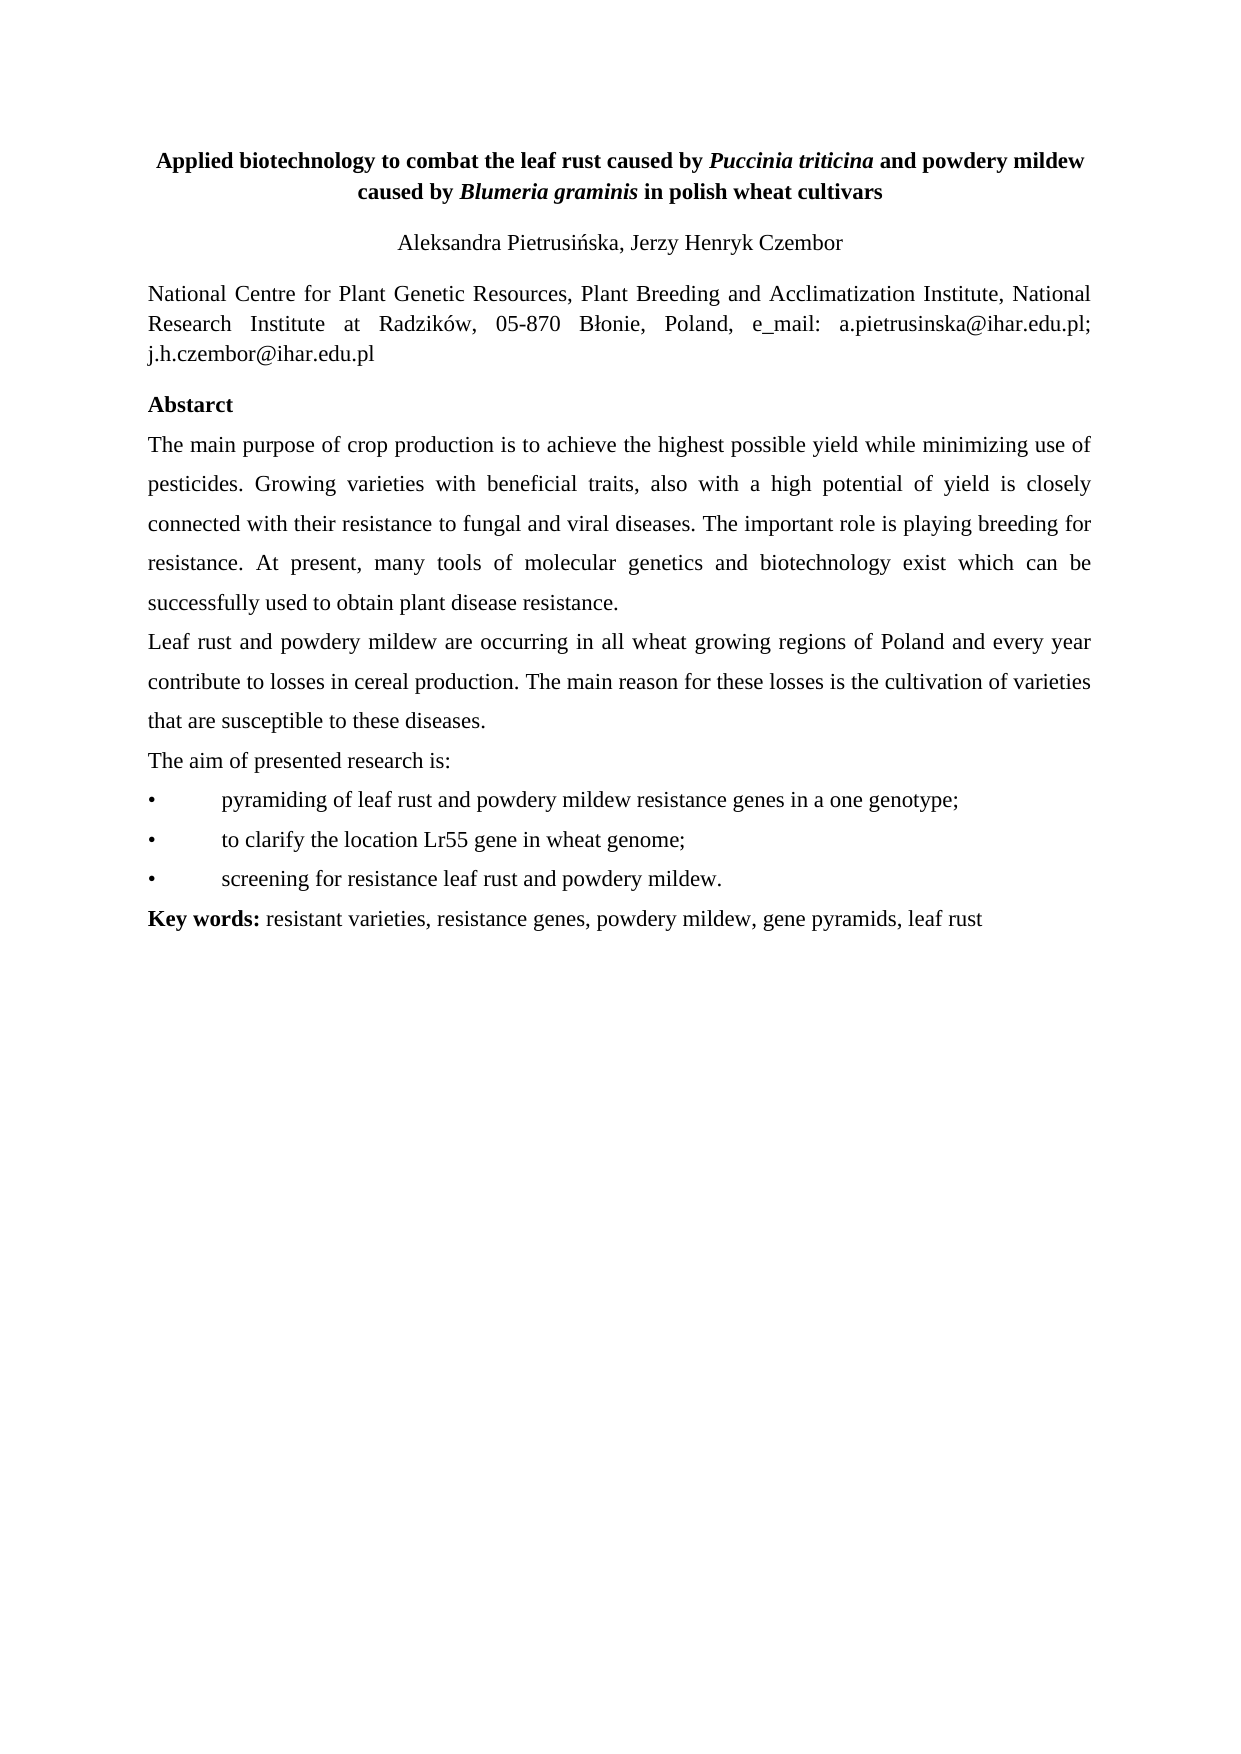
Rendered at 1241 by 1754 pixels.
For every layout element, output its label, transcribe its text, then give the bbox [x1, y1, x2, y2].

text National Centre for Plant Genetic Resources, Plant Breeding and Acclimatization Institute, National Research Institute at Radzików, 05-870 Błonie, Poland, e_mail: a.pietrusinska@ihar.edu.pl; j.h.czembor@ihar.edu.pl [148, 280, 1093, 367]
text Abstarct [148, 391, 1093, 418]
text • to clarify the location Lr55 gene in wheat genome; [148, 826, 1093, 852]
text • pyramiding of leaf rust and powdery mildew resistance genes in a one genotype; [148, 786, 1093, 812]
text Applied biotechnology to combat the leaf rust caused by Puccinia triticina and powdery mildew caused by Blumeria graminis in polish wheat cultivars [148, 148, 1093, 204]
text Aleksandra Pietrusińska, Jerzy Henryk Czembor [148, 229, 1093, 255]
text Leaf rust and powdery mildew are occurring in all wheat growing regions of Poland and every year contribute to losses in cereal production. The main reason for these losses is the cultivation of varieties that are susceptible to these diseases. [148, 628, 1093, 733]
text The aim of presented research is: [148, 747, 1093, 773]
text Key words: resistant varieties, resistance genes, powdery mildew, gene pyramids, leaf rust [148, 904, 1093, 931]
text The main purpose of crop production is to achieve the highest possible yield while minimizing use of pesticides. Growing varieties with beneficial traits, also with a high potential of yield is closely connected with their resistance to fungal and viral diseases. The important role is playing breeding for resistance. At present, many tools of molecular genetics and biotechnology exist which can be successfully used to obtain plant disease resistance. [148, 431, 1093, 615]
text • screening for resistance leaf rust and powdery mildew. [148, 865, 1093, 891]
